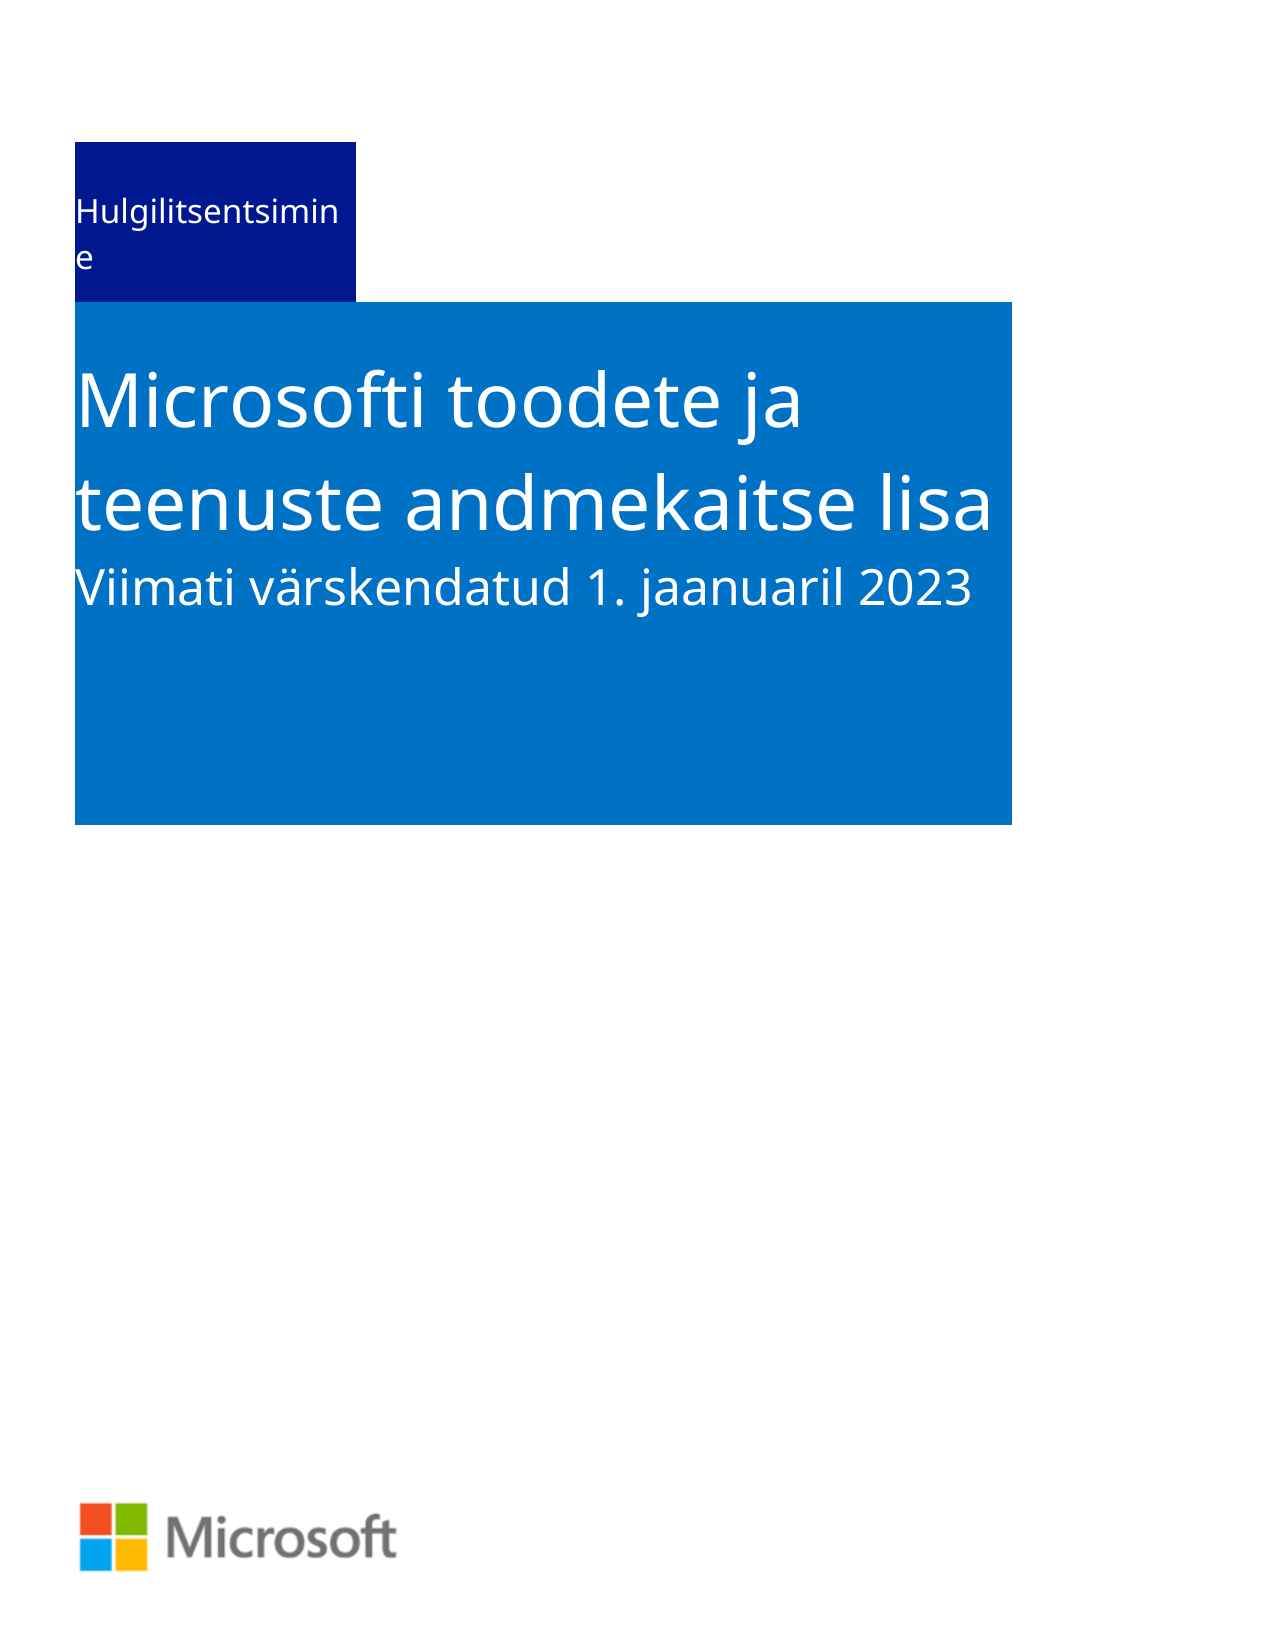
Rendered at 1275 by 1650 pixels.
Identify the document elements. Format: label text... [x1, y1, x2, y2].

list Hulgilitsentsimine [75, 165, 356, 279]
list Viimati värskendatud 1. jaanuaril 2023 [75, 552, 1012, 620]
list Microsofti toodete ja teenuste andmekaitse lisa [75, 348, 1012, 552]
picture [75, 1500, 403, 1575]
